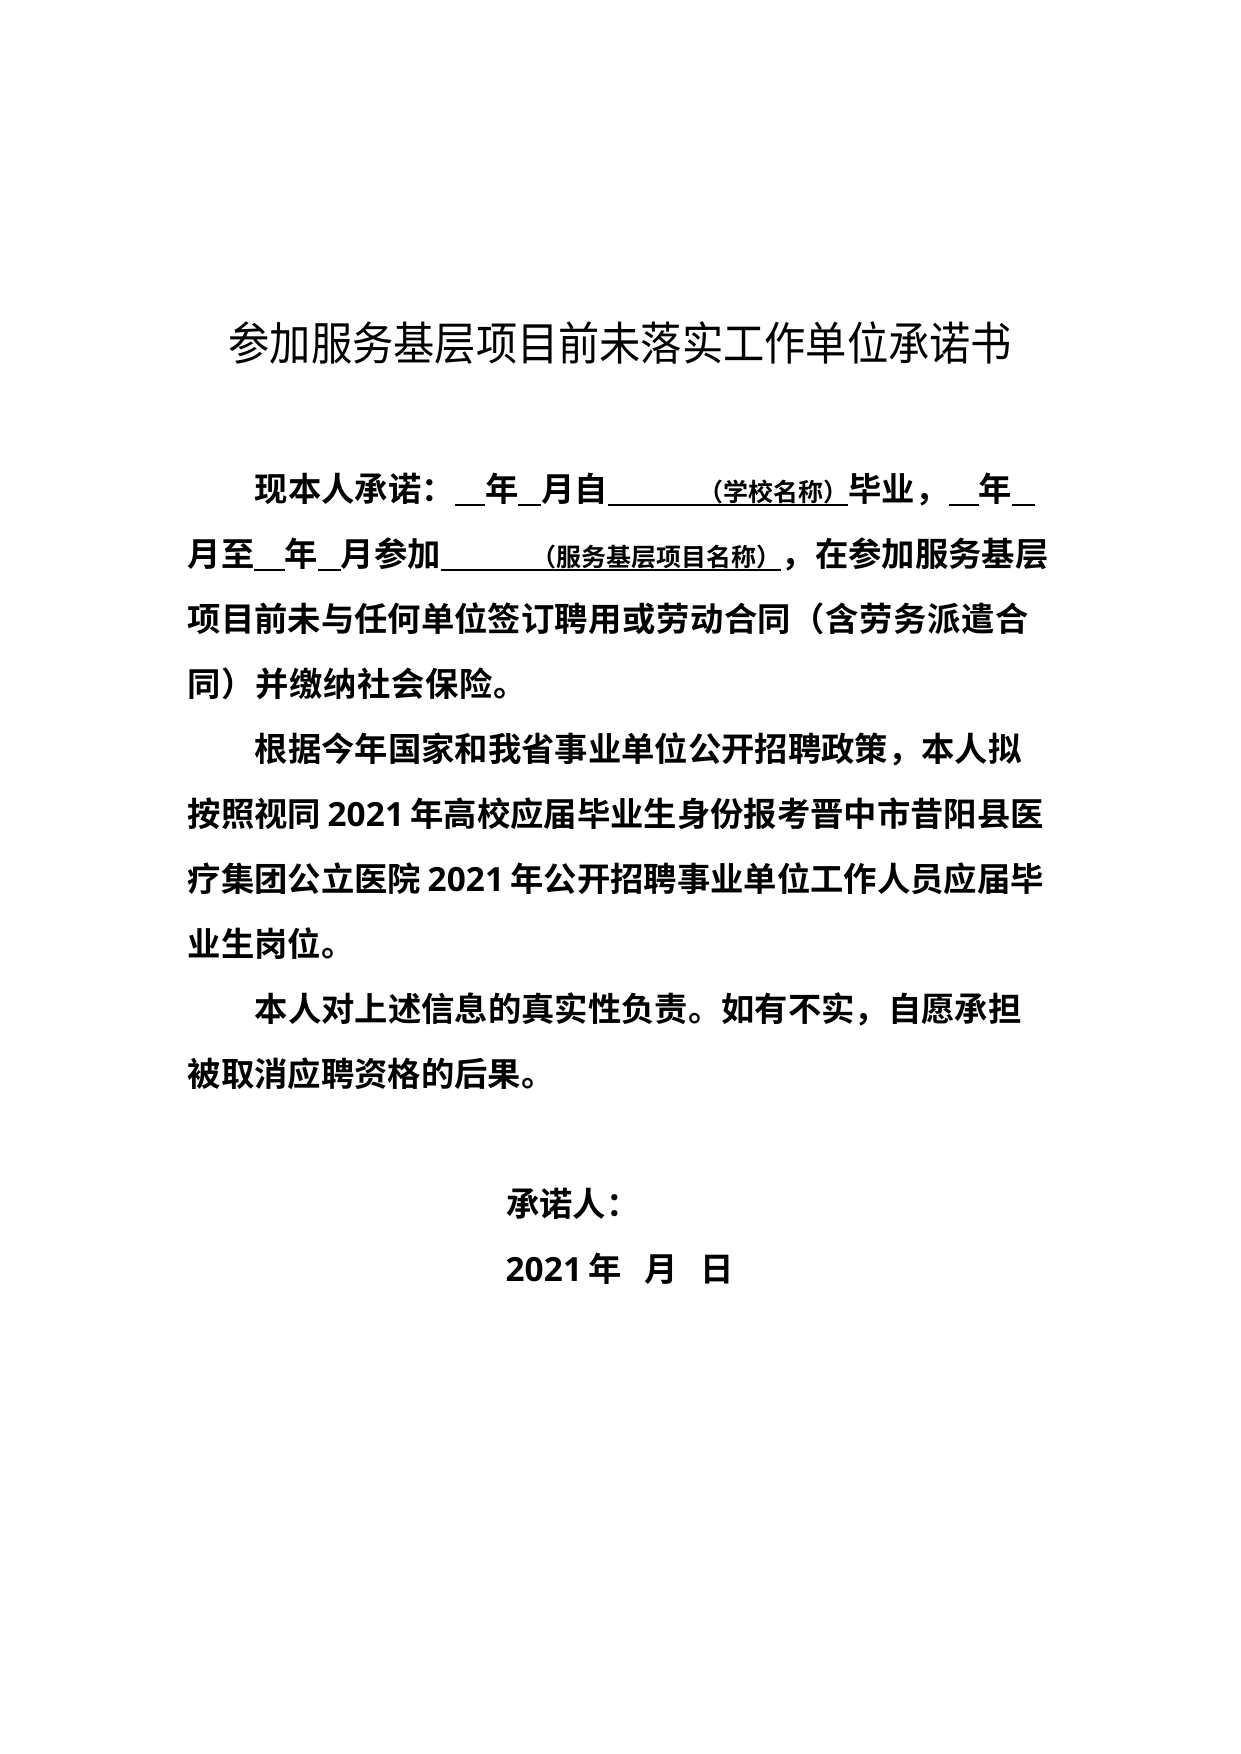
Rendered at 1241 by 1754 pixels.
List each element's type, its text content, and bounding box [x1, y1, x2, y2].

text 本人对上述信息的真实性负责。如有不实，自愿承担被取消应聘资格的后果。 [187, 974, 1053, 1104]
text 根据今年国家和我省事业单位公开招聘政策，本人拟按照视同2021年高校应届毕业生身份报考晋中市昔阳县医疗集团公立医院2021年公开招聘事业单位工作人员应届毕业生岗位。 [187, 714, 1053, 974]
text 2021年 月 日 [187, 1234, 1053, 1299]
text 承诺人： [187, 1169, 1053, 1234]
text 现本人承诺： 年 月自 （学校名称）毕业， 年 月至 年 月参加 （服务基层项目名称），在参加服务基层项目前未与任何单位签订聘用或劳动合同（含劳务派遣合同）并缴纳社会保险。 [187, 454, 1053, 714]
text 参加服务基层项目前未落实工作单位承诺书 [187, 292, 1053, 389]
